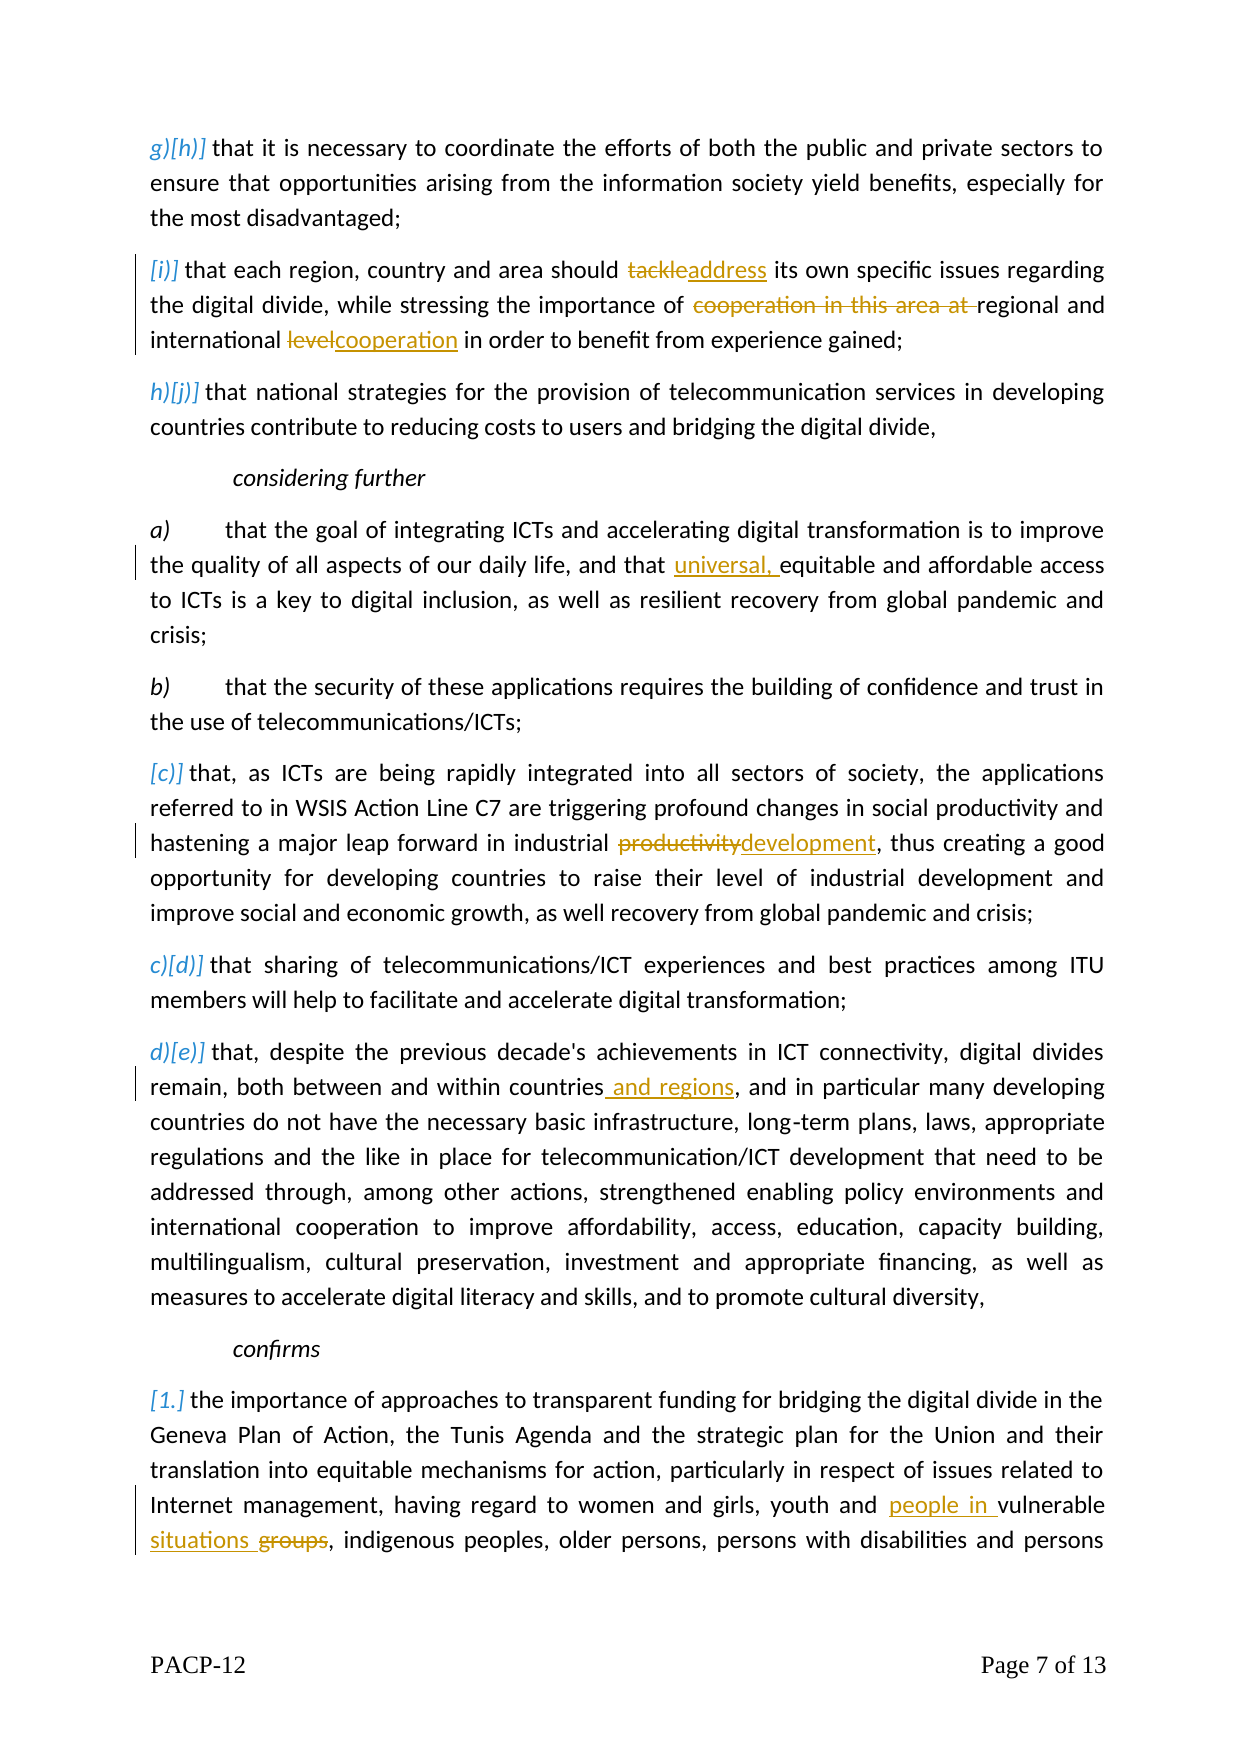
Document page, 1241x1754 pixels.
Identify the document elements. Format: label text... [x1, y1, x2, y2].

list that, as ICTs are being rapidly integrated into all sectors of society, the applications referred to in WSIS Action Line C7 are triggering profound changes in social productivity and hastening a major leap forward in industrial , thus creating a good opportunity for developing countries to raise their level of industrial development and improve social and economic growth, as well recovery from global pandemic and crisis; [150, 757, 1105, 928]
list that the security of these applications requires the building of confidence and trust in the use of telecommunications/ICTs; [150, 671, 1105, 736]
list that national strategies for the provision of telecommunication services in developing countries contribute to reducing costs to users and bridging the digital divide, [150, 376, 1105, 441]
list that the goal of integrating ICTs and accelerating digital transformation is to improve the quality of all aspects of our daily life, and that equitable and affordable access to ICTs is a key to digital inclusion, as well as resilient recovery from global pandemic and crisis; [150, 514, 1105, 650]
text considering further [233, 462, 1105, 493]
list that sharing of telecommunications/ICT experiences and best practices among ITU members will help to facilitate and accelerate digital transformation; [150, 949, 1105, 1015]
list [150, 1385, 1105, 1555]
list that each region, country and area should its own specific issues regarding the digital divide, while stressing the importance of regional and international in order to benefit from experience gained; [150, 254, 1105, 355]
text confirms [233, 1333, 1105, 1363]
list that it is necessary to coordinate the efforts of both the public and private sectors to ensure that opportunities arising from the information society yield benefits, especially for the most disadvantaged; [150, 132, 1105, 233]
list that, despite the previous decade's achievements in ICT connectivity, digital divides remain, both between and within countries, and in particular many developing countries do not have the necessary basic infrastructure, long‑term plans, laws, appropriate regulations and the like in place for telecommunication/ICT development that need to be addressed through, among other actions, strengthened enabling policy environments and international cooperation to improve affordability, access, education, capacity building, multilingualism, cultural preservation, investment and appropriate financing, as well as measures to accelerate digital literacy and skills, and to promote cultural diversity, [150, 1036, 1105, 1312]
